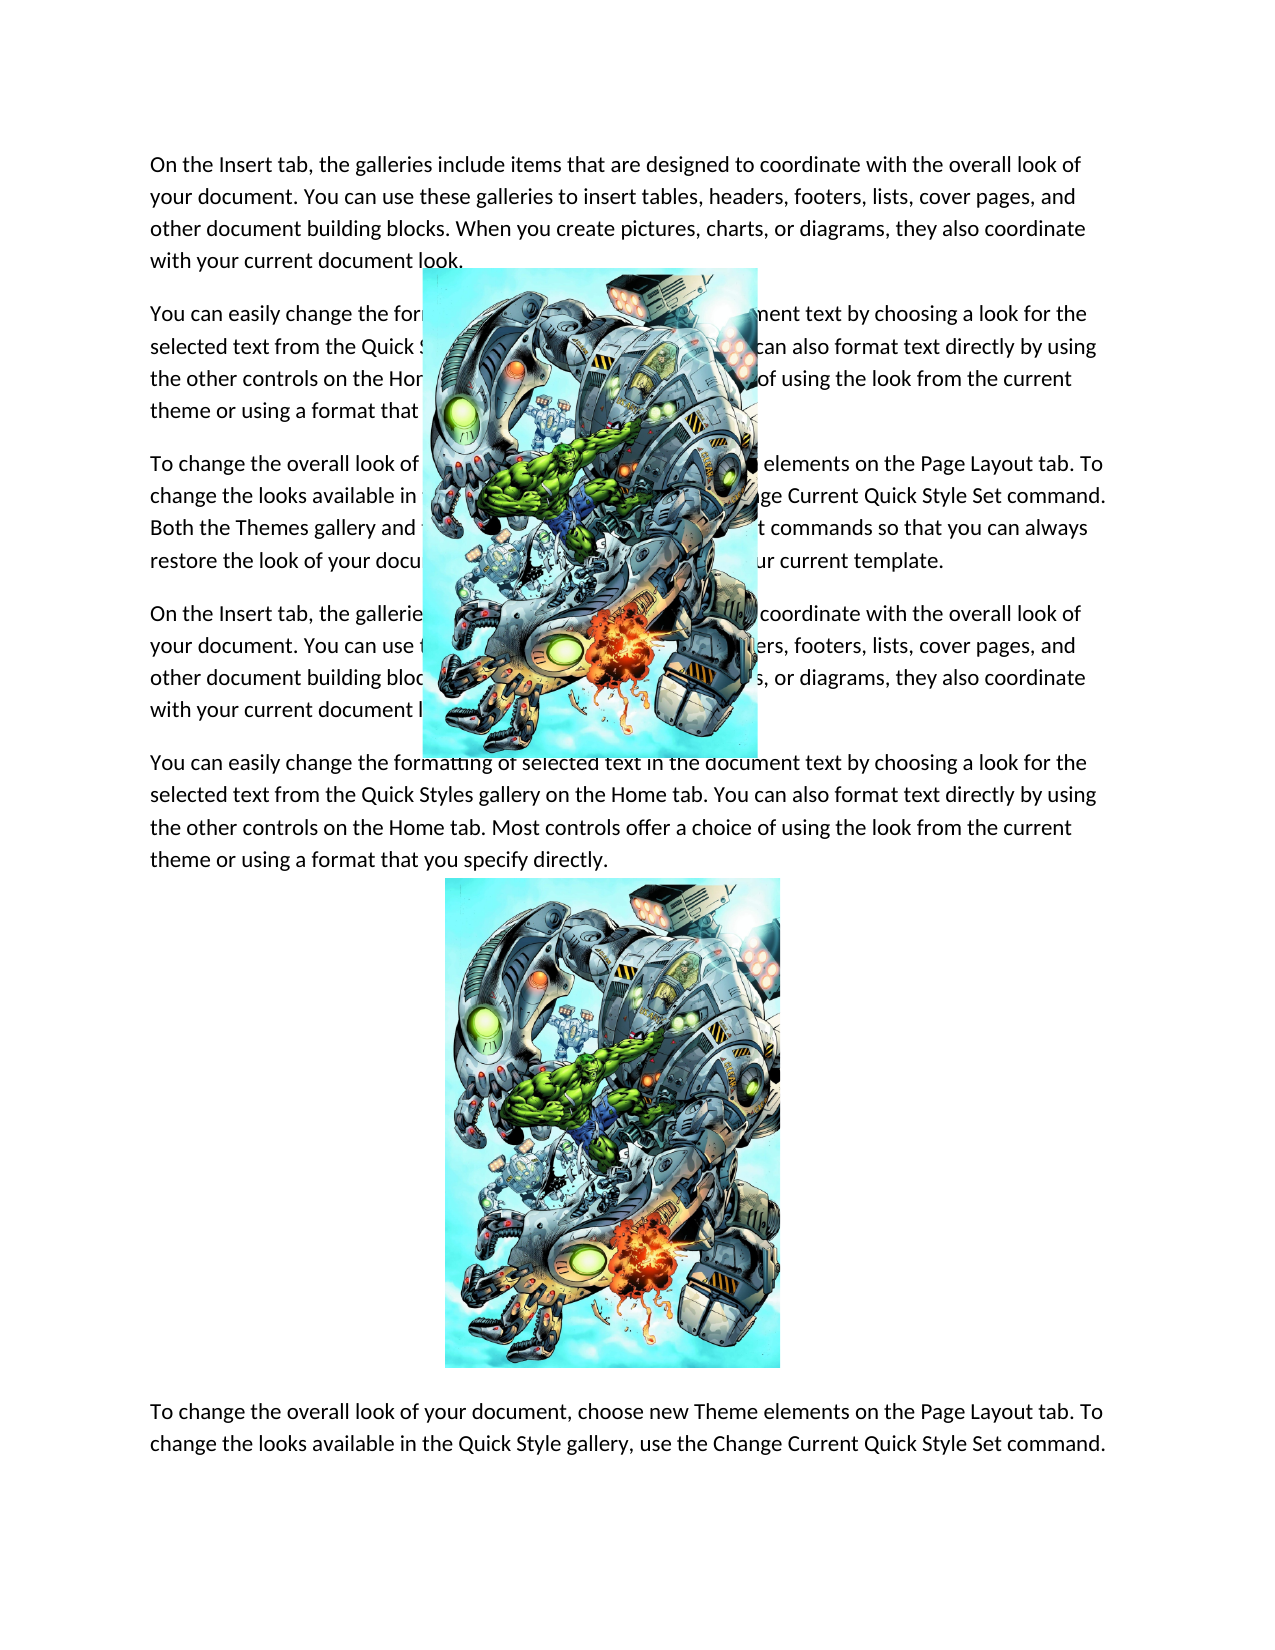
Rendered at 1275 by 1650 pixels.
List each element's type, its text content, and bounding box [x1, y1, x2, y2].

picture [445, 878, 781, 1368]
text On the Insert tab, the galleries include items that are designed to coordinate with the overall look of your document. You can use these galleries to insert tables, headers, footers, lists, cover pages, and other document building blocks. When you create pictures, charts, or diagrams, they also coordinate with your current document look. [150, 150, 1125, 274]
text On the Insert tab, the galleries include items that are designed to coordinate with the overall look of your document. You can use these galleries to insert tables, headers, footers, lists, cover pages, and other document building blocks. When you create pictures, charts, or diagrams, they also coordinate with your current document look. [758, 599, 1125, 723]
picture [422, 268, 758, 758]
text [150, 898, 1125, 1457]
text On the Insert tab, the galleries include items that are designed to coordinate with the overall look of your document. You can use these galleries to insert tables, headers, footers, lists, cover pages, and other document building blocks. When you create pictures, charts, or diagrams, they also coordinate with your current document look. [150, 599, 422, 723]
